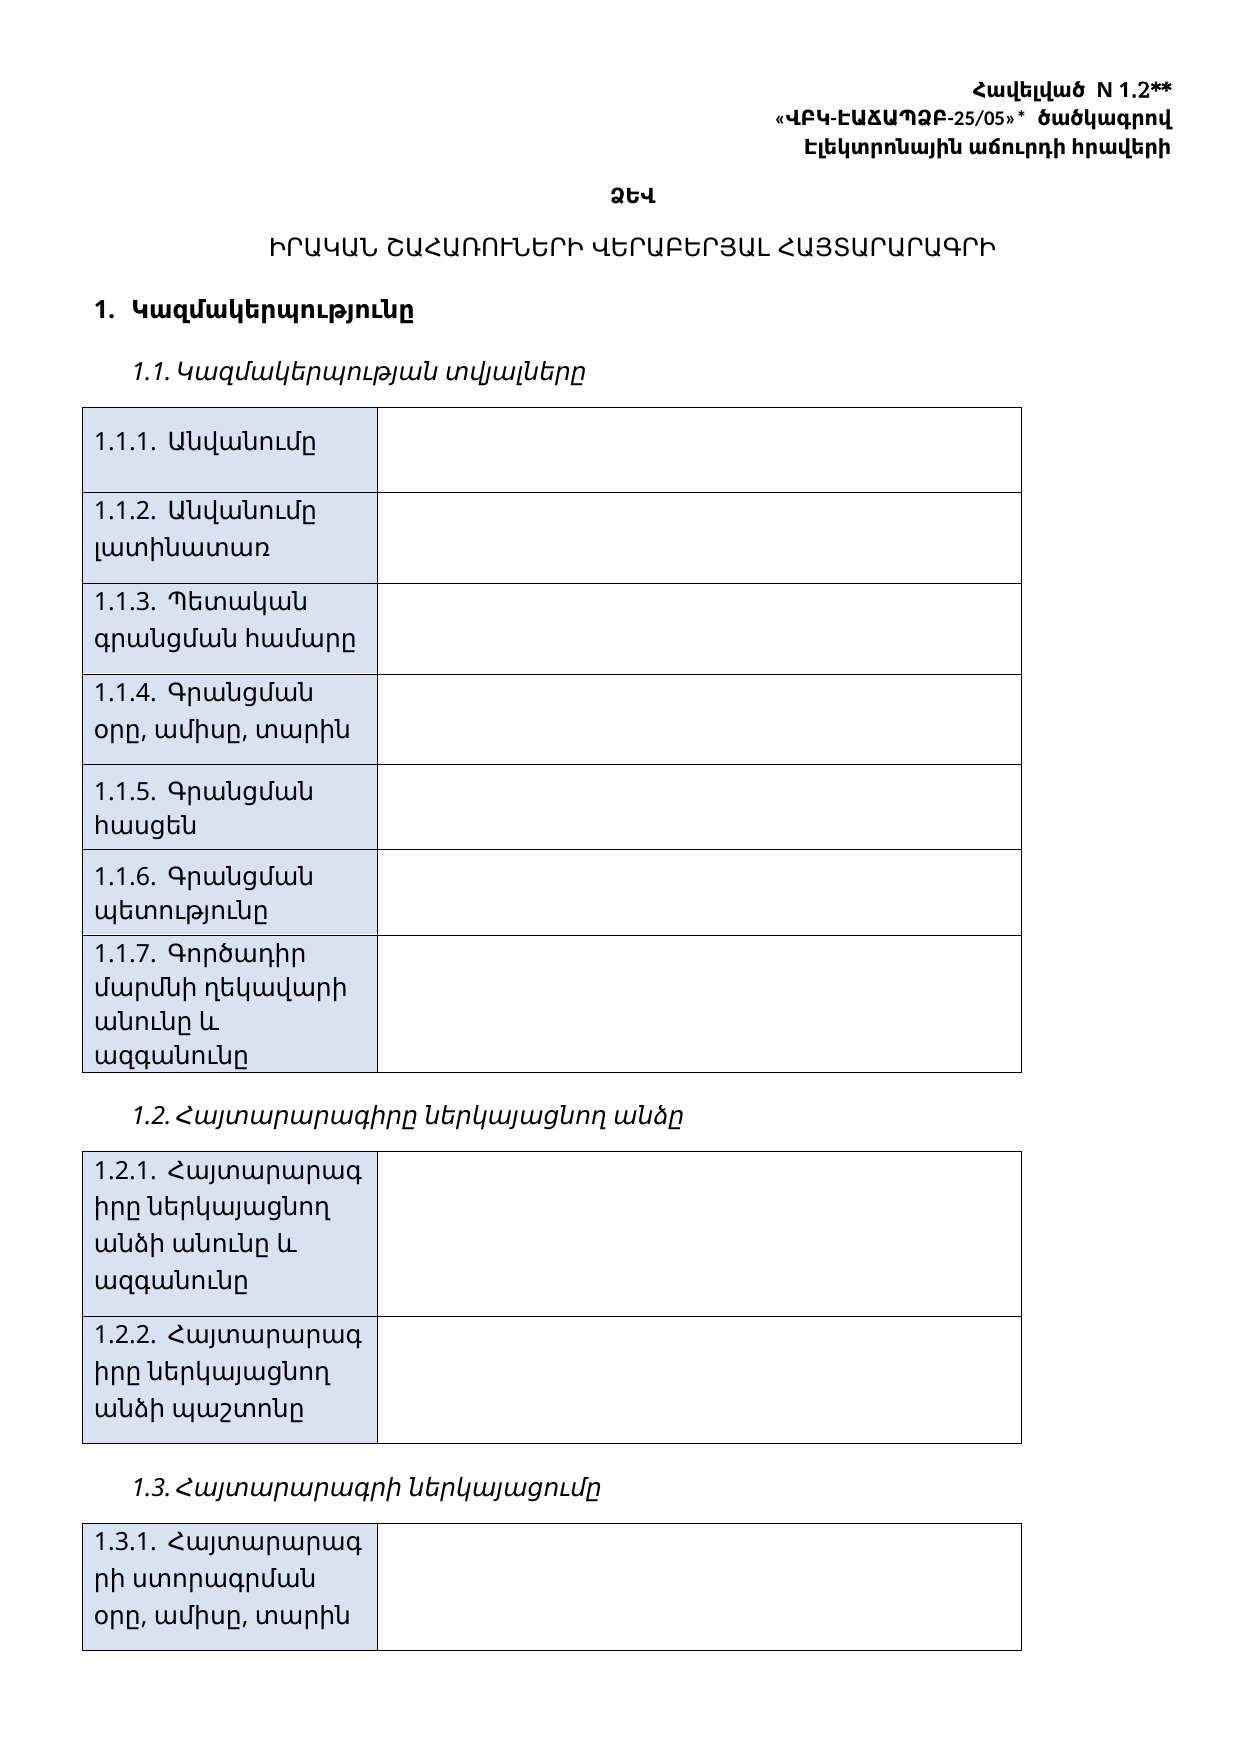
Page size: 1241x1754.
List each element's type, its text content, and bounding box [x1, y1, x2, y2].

table_cell [378, 765, 1021, 849]
table_header Հայտարարագրի ստորագրման օրը, ամիսը, տարին [83, 1524, 377, 1650]
text Հավելված N 1․2** [94, 75, 1171, 103]
table_cell Պետական գրանցման համարը [83, 584, 377, 673]
table_cell [378, 850, 1021, 934]
table_cell Գրանցման հասցեն [83, 765, 377, 849]
list Հայտարարագիրը ներկայացնող անձը [131, 1098, 1171, 1132]
table_cell [378, 493, 1021, 583]
table_cell [378, 936, 1021, 1072]
table_cell Գործադիր մարմնի ղեկավարի անունը և ազգանունը [83, 936, 377, 1072]
table_cell Հայտարարագիրը ներկայացնող անձի պաշտոնը [83, 1317, 377, 1443]
text «ՎԲԿ-ԷԱՃԱՊՁԲ-25/05»* ծածկագրով [94, 103, 1171, 132]
table_header [378, 1524, 1021, 1650]
table_header [378, 408, 1021, 492]
table_header Հայտարարագիրը ներկայացնող անձի անունը և ազգանունը [83, 1152, 377, 1316]
list Կազմակերպության տվյալները [131, 353, 1171, 387]
table_cell [378, 675, 1021, 764]
list Հայտարարագրի ներկայացումը [131, 1469, 1171, 1503]
table_header [378, 1152, 1021, 1316]
list Կազմակերպությունը [94, 291, 1171, 326]
table_cell Գրանցման պետությունը [83, 850, 377, 934]
text ԻՐԱԿԱՆ ՇԱՀԱՌՈՒՆԵՐԻ ՎԵՐԱԲԵՐՅԱԼ ՀԱՅՏԱՐԱՐԱԳՐԻ [94, 233, 1171, 262]
table_cell [378, 584, 1021, 673]
table_cell [378, 1317, 1021, 1443]
text ՁԵՎ [94, 184, 1171, 209]
table_cell Գրանցման օրը, ամիսը, տարին [83, 675, 377, 764]
table_cell Անվանումը լատինատառ [83, 493, 377, 583]
text Էլեկտրոնային աճուրդի հրավերի [94, 132, 1171, 160]
table_header Անվանումը [83, 408, 377, 492]
